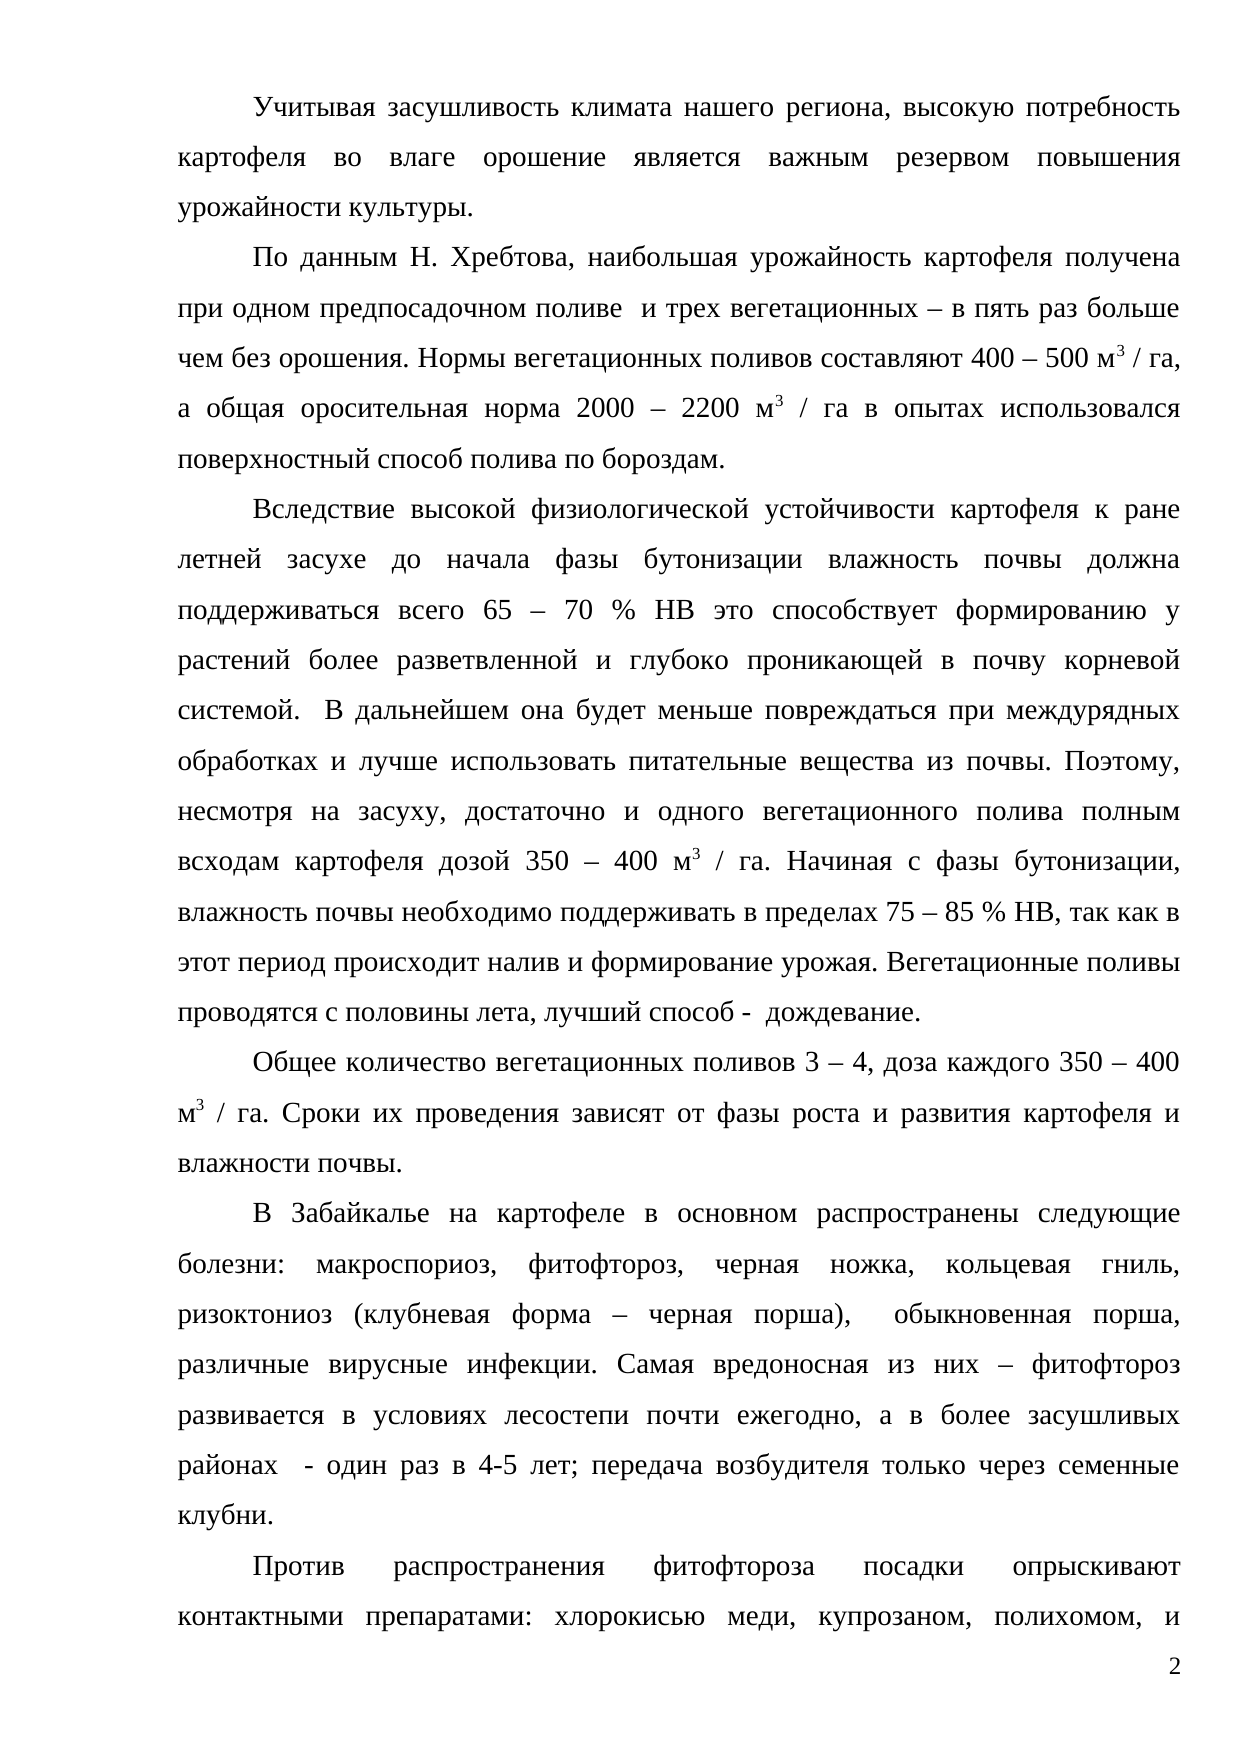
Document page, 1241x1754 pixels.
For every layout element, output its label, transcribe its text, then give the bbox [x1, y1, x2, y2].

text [177, 1548, 1181, 1632]
text Общее количество вегетационных поливов 3 – 4, доза каждого 350 – 400 м3 / га. Сроки их проведения зависят от фазы роста и развития картофеля и влажности почвы. [177, 1044, 1181, 1179]
text Учитывая засушливость климата нашего региона, высокую потребность картофеля во влаге орошение является важным резервом повышения урожайности культуры. [177, 89, 1181, 223]
text В Забайкалье на картофеле в основном распространены следующие болезни: макроспориоз, фитофтороз, черная ножка, кольцевая гниль, ризоктониоз (клубневая форма – черная порша), обыкновенная порша, различные вирусные инфекции. Самая вредоносная из них – фитофтороз развивается в условиях лесостепи почти ежегодно, а в более засушливых районах - один раз в 4-5 лет; передача возбудителя только через семенные клубни. [177, 1196, 1181, 1531]
text Вследствие высокой физиологической устойчивости картофеля к ране летней засухе до начала фазы бутонизации влажность почвы должна поддерживаться всего 65 – 70 % НВ это способствует формированию у растений более разветвленной и глубоко проникающей в почву корневой системой. В дальнейшем она будет меньше повреждаться при междурядных обработках и лучше использовать питательные вещества из почвы. Поэтому, несмотря на засуху, достаточно и одного вегетационного полива полным всходам картофеля дозой 350 – 400 м3 / га. Начиная с фазы бутонизации, влажность почвы необходимо поддерживать в пределах 75 – 85 % НВ, так как в этот период происходит налив и формирование урожая. Вегетационные поливы проводятся с половины лета, лучший способ - дождевание. [177, 491, 1181, 1028]
text По данным Н. Хребтова, наибольшая урожайность картофеля получена при одном предпосадочном поливе и трех вегетационных – в пять раз больше чем без орошения. Нормы вегетационных поливов составляют 400 – 500 м3 / га, а общая оросительная норма 2000 – 2200 м3 / га в опытах использовался поверхностный способ полива по бороздам. [177, 239, 1181, 474]
